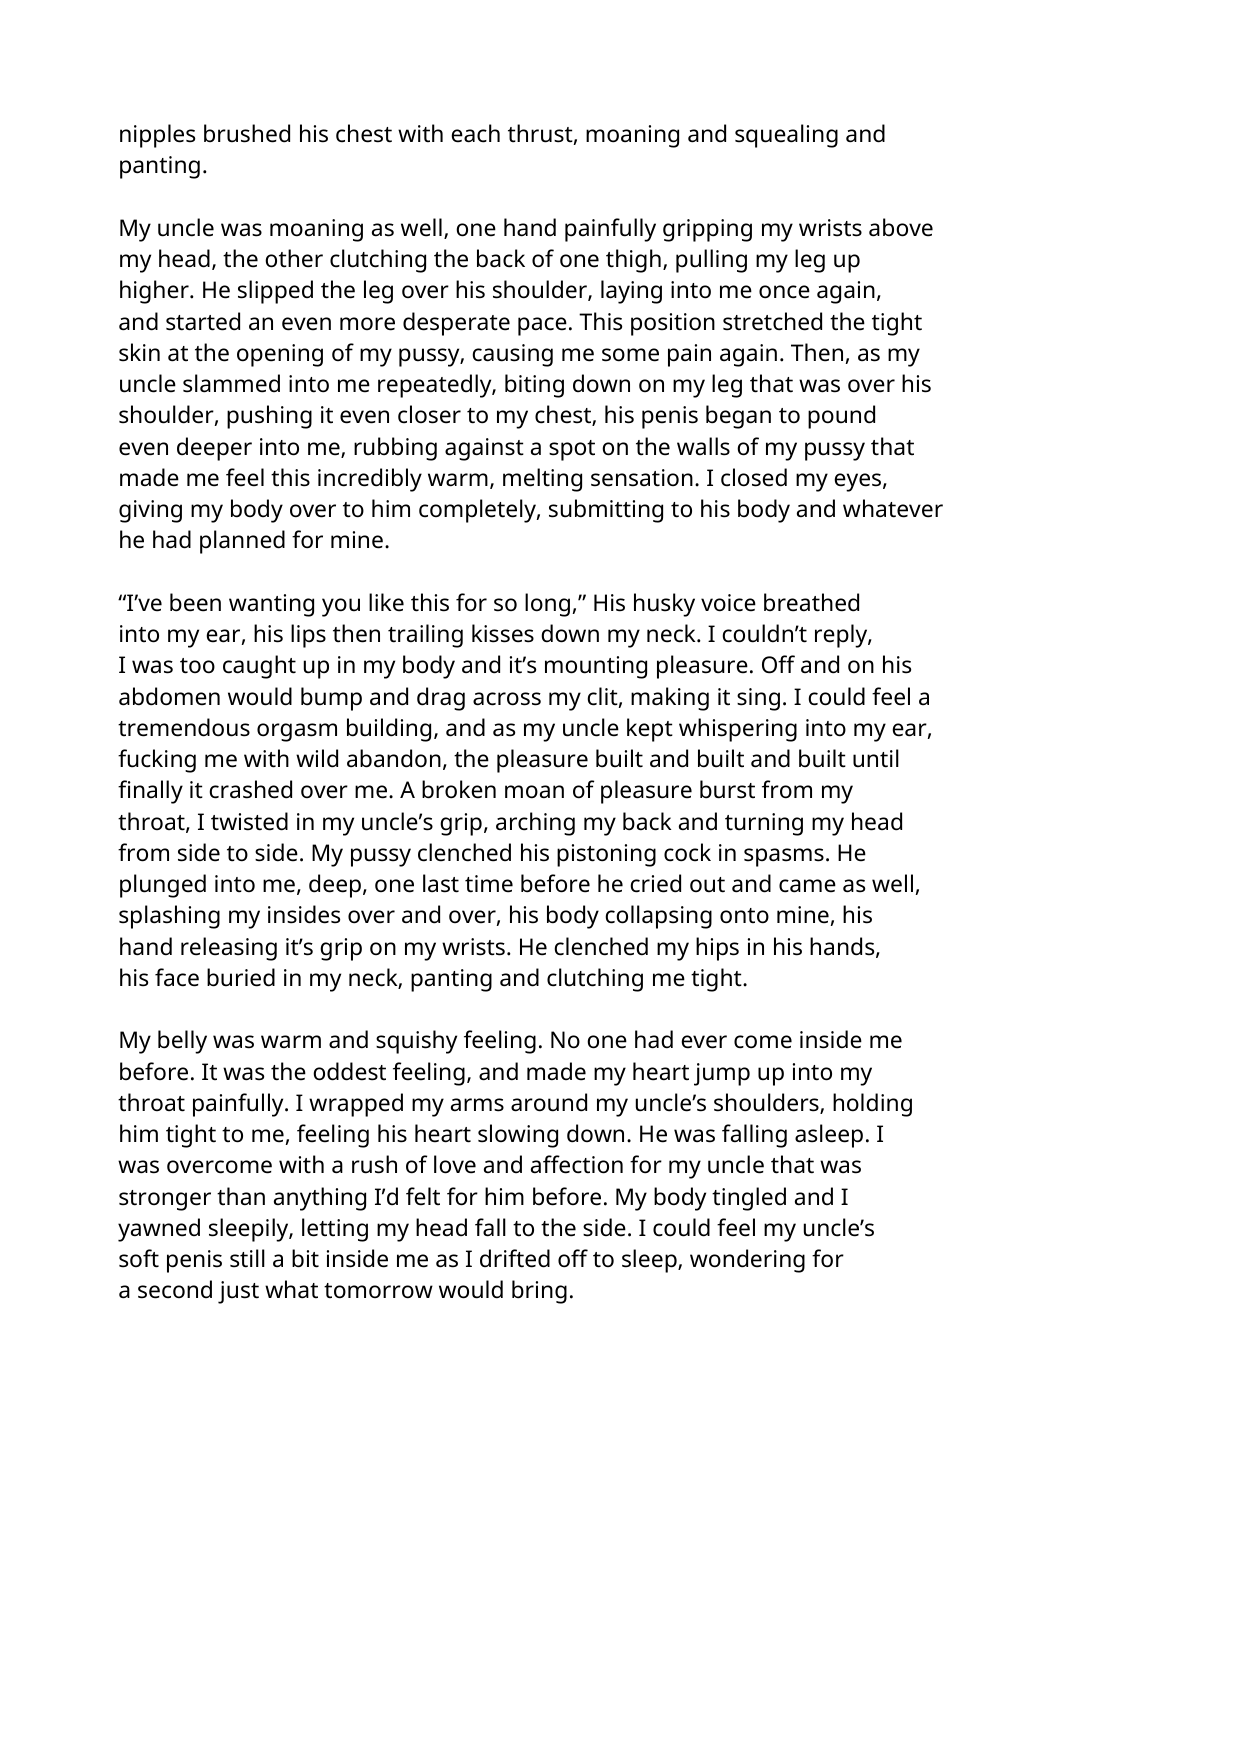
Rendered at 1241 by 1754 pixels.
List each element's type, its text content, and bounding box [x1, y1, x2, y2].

text his face buried in my neck, panting and clutching me tight. [118, 962, 1122, 993]
text higher. He slipped the leg over his shoulder, laying into me once again, [118, 274, 1122, 306]
text shoulder, pushing it even closer to my chest, his penis began to pound [118, 399, 1122, 431]
text throat, I twisted in my uncle’s grip, arching my back and turning my head [118, 806, 1122, 837]
text yawned sleepily, letting my head fall to the side. I could feel my uncle’s [118, 1212, 1122, 1243]
text into my ear, his lips then trailing kisses down my neck. I couldn’t reply, [118, 618, 1122, 649]
text throat painfully. I wrapped my arms around my uncle’s shoulders, holding [118, 1087, 1122, 1118]
text uncle slammed into me repeatedly, biting down on my leg that was over his [118, 368, 1122, 399]
text My uncle was moaning as well, one hand painfully gripping my wrists above [118, 212, 1122, 243]
text nipples brushed his chest with each thrust, moaning and squealing and [118, 118, 1122, 149]
text he had planned for mine. [118, 524, 1122, 556]
text giving my body over to him completely, submitting to his body and whatever [118, 493, 1122, 524]
text made me feel this incredibly warm, melting sensation. I closed my eyes, [118, 462, 1122, 493]
text even deeper into me, rubbing against a spot on the walls of my pussy that [118, 431, 1122, 462]
text from side to side. My pussy clenched his pistoning cock in spasms. He [118, 837, 1122, 868]
text hand releasing it’s grip on my wrists. He clenched my hips in his hands, [118, 931, 1122, 962]
text I was too caught up in my body and it’s mounting pleasure. Off and on his [118, 649, 1122, 681]
text soft penis still a bit inside me as I drifted off to sleep, wondering for [118, 1243, 1122, 1274]
text fucking me with wild abandon, the pleasure built and built and built until [118, 743, 1122, 774]
text panting. [118, 149, 1122, 181]
text “I’ve been wanting you like this for so long,” His husky voice breathed [118, 587, 1122, 618]
text abdomen would bump and drag across my clit, making it sing. I could feel a [118, 681, 1122, 712]
text a second just what tomorrow would bring. [118, 1274, 1122, 1306]
text skin at the opening of my pussy, causing me some pain again. Then, as my [118, 337, 1122, 368]
text was overcome with a rush of love and affection for my uncle that was [118, 1149, 1122, 1181]
text stronger than anything I’d felt for him before. My body tingled and I [118, 1181, 1122, 1212]
text plunged into me, deep, one last time before he cried out and came as well, [118, 868, 1122, 899]
text finally it crashed over me. A broken moan of pleasure burst from my [118, 774, 1122, 806]
text before. It was the oddest feeling, and made my heart jump up into my [118, 1056, 1122, 1087]
text splashing my insides over and over, his body collapsing onto mine, his [118, 899, 1122, 931]
text My belly was warm and squishy feeling. No one had ever come inside me [118, 1024, 1122, 1056]
text him tight to me, feeling his heart slowing down. He was falling asleep. I [118, 1118, 1122, 1149]
text and started an even more desperate pace. This position stretched the tight [118, 306, 1122, 337]
text tremendous orgasm building, and as my uncle kept whispering into my ear, [118, 712, 1122, 743]
text my head, the other clutching the back of one thigh, pulling my leg up [118, 243, 1122, 274]
